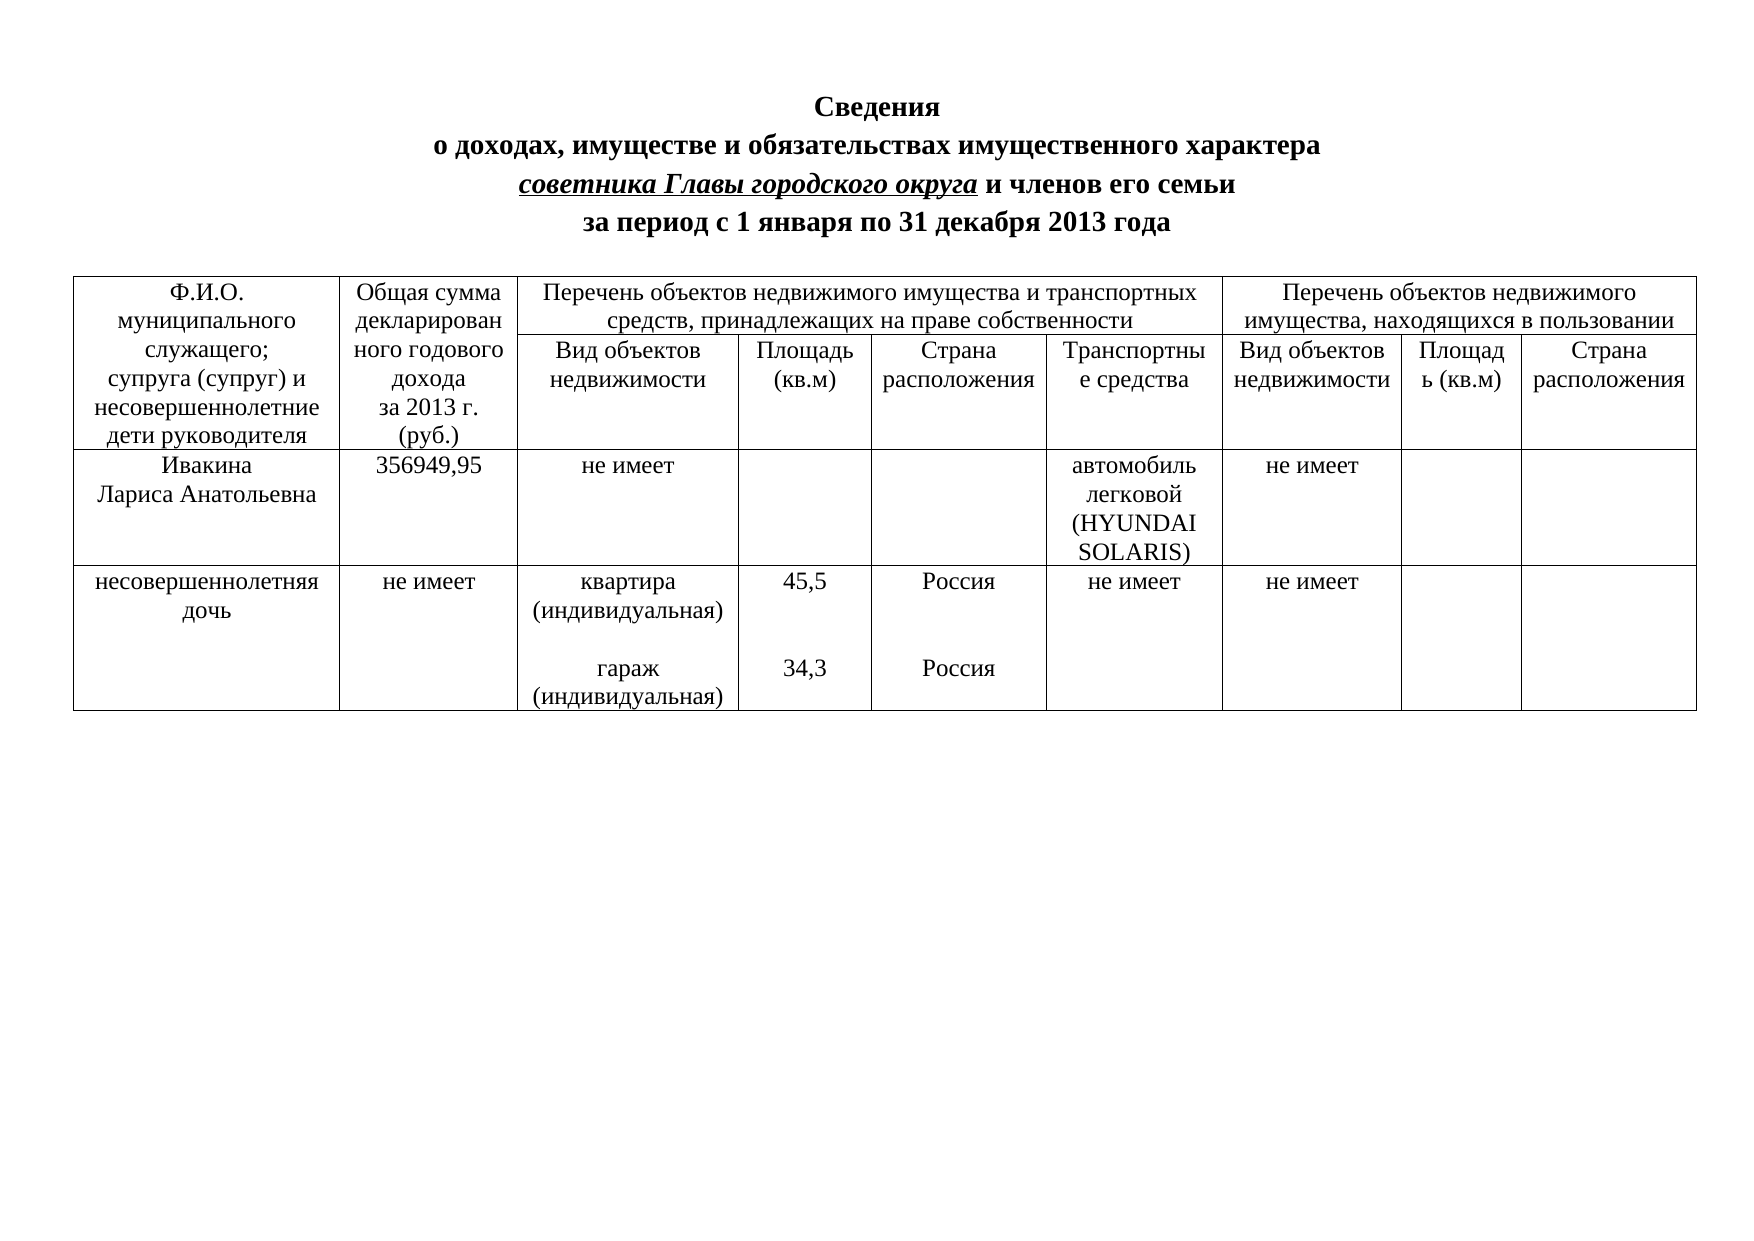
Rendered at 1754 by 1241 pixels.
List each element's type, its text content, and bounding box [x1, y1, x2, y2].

table_cell не имеет [1047, 566, 1222, 710]
table_cell [1402, 450, 1521, 565]
text советника Главы городского округа и членов его семьи [118, 166, 1636, 199]
text о доходах, имуществе и обязательствах имущественного характера [118, 127, 1636, 161]
table_header Перечень объектов недвижимого имущества и транспортных средств, принадлежащих на праве собственности [518, 277, 1222, 334]
table_header Перечень объектов недвижимого имущества, находящихся в пользовании [1223, 277, 1696, 334]
table_cell [872, 450, 1046, 565]
table_cell не имеет [1223, 566, 1401, 710]
table_cell [1522, 566, 1696, 710]
table_cell не имеет [340, 566, 517, 710]
table_cell [739, 450, 871, 565]
table_cell Страна расположения [1522, 335, 1696, 449]
table_cell Площадь (кв.м) [1402, 335, 1521, 449]
table_cell [1402, 566, 1521, 710]
table_cell не имеет [1223, 450, 1401, 565]
table_cell Транспортные средства [1047, 335, 1222, 449]
table_cell Площадь (кв.м) [739, 335, 871, 449]
table_cell Вид объектов недвижимости [1223, 335, 1401, 449]
table_cell не имеет [518, 450, 738, 565]
table_cell несовершеннолетняя дочь [74, 566, 339, 710]
table_cell автомобиль легковой (HYUNDAI SOLARIS) [1047, 450, 1222, 565]
table_header Общая сумма декларированного годового дохода за 2013 г. (руб.) [340, 277, 517, 449]
text Cведения [118, 89, 1636, 122]
text за период с 1 января по 31 декабря 2013 года [118, 204, 1636, 238]
table_header Ф.И.О. муниципального служащего; супруга (супруг) и несовершеннолетние дети руководителя [74, 277, 339, 449]
table_cell Ивакина Лариса Анатольевна [74, 450, 339, 565]
table_cell Россия Россия [872, 566, 1046, 710]
table_cell квартира (индивидуальная) гараж (индивидуальная) [518, 566, 738, 710]
table_cell 45,5 34,3 [739, 566, 871, 710]
table_cell Вид объектов недвижимости [518, 335, 738, 449]
table_cell 356949,95 [340, 450, 517, 565]
table_cell [1522, 450, 1696, 565]
table_cell Страна расположения [872, 335, 1046, 449]
